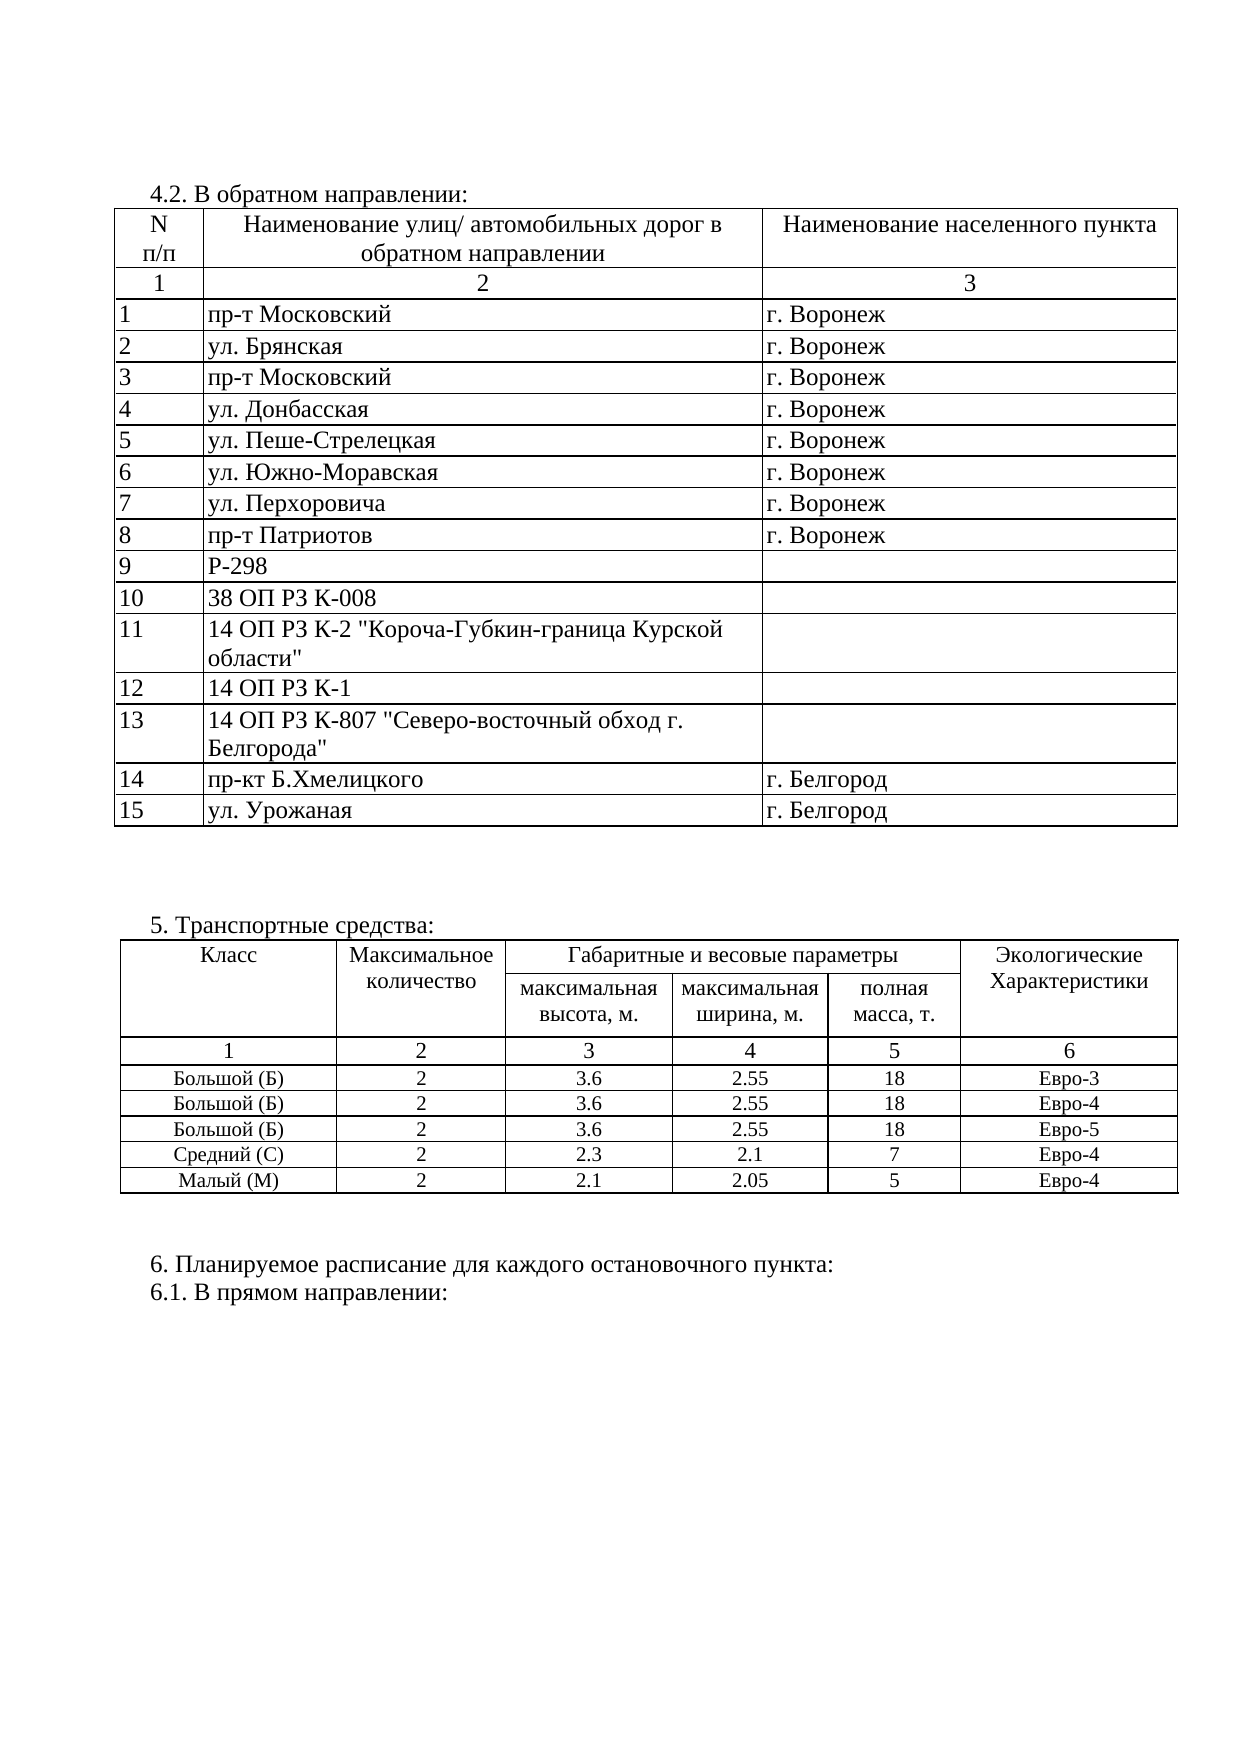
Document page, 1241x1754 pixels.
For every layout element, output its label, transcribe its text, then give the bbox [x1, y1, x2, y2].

table_cell 3 [506, 1038, 672, 1064]
table_cell 18 [829, 1117, 960, 1141]
table_cell 2 [337, 1142, 505, 1166]
table_cell пр-т Московский [204, 363, 762, 392]
table_cell 3 [763, 267, 1177, 298]
table_cell [763, 672, 1177, 703]
table_cell 3.6 [506, 1066, 672, 1089]
table_cell 2 [115, 331, 203, 361]
table_cell 2.1 [506, 1168, 672, 1192]
table_cell максимальная ширина, м. [673, 974, 827, 1036]
table_cell 5 [829, 1038, 960, 1064]
table_cell пр-т Патриотов [204, 520, 762, 550]
table_cell 14 [115, 763, 203, 794]
table_cell 14 ОП РЗ К-2 "Короча-Губкин-граница Курской области" [204, 614, 762, 672]
table_header Наименование улиц/ автомобильных дорог в обратном направлении [204, 209, 762, 267]
table_cell г. Воронеж [763, 361, 1177, 392]
table_cell 14 ОП РЗ К-1 [204, 673, 762, 703]
table_cell [763, 550, 1177, 581]
table_cell 1 [121, 1038, 336, 1064]
text 6. Планируемое расписание для каждого остановочного пункта: [150, 1249, 1090, 1277]
table_cell 38 ОП РЗ К-008 [204, 583, 762, 613]
table_cell г. Воронеж [763, 424, 1177, 455]
table_cell 4 [115, 394, 203, 424]
text 5. Транспортные средства: [150, 911, 1090, 939]
table_cell 2.3 [506, 1142, 672, 1166]
table_cell 7 [829, 1142, 960, 1166]
table_cell Большой (Б) [121, 1066, 336, 1089]
text 4.2. В обратном направлении: [150, 179, 1090, 207]
table_cell 2.1 [673, 1142, 827, 1166]
table_cell 5 [829, 1168, 960, 1192]
table_cell Евро-5 [961, 1117, 1177, 1141]
table_header Наименование населенного пункта [763, 209, 1177, 267]
table_cell максимальная высота, м. [506, 974, 672, 1036]
table_header Класс [121, 941, 336, 1036]
table_cell [763, 703, 1177, 762]
table_cell г. Белгород [763, 794, 1177, 825]
table_cell 9 [115, 551, 203, 581]
table_cell пр-кт Б.Хмелицкого [204, 764, 762, 794]
table_cell г. Воронеж [763, 518, 1177, 550]
table_cell 10 [115, 582, 203, 613]
table_cell г. Воронеж [763, 330, 1177, 361]
table_cell Евро-4 [961, 1091, 1177, 1115]
table_cell ул. Брянская [204, 331, 762, 361]
table_cell 1 [115, 268, 203, 298]
table_cell 2 [337, 1168, 505, 1192]
table_cell 3 [115, 362, 203, 392]
table_cell г. Воронеж [763, 298, 1177, 329]
table_cell 2.55 [673, 1091, 827, 1115]
table_cell г. Белгород [763, 762, 1177, 794]
table_cell 2.05 [673, 1168, 827, 1192]
table_cell Евро-4 [961, 1168, 1177, 1192]
table_cell 18 [829, 1091, 960, 1115]
table_cell г. Воронеж [763, 455, 1177, 487]
table_cell ул. Перхоровича [204, 488, 762, 518]
table_cell Средний (С) [121, 1142, 336, 1166]
table_cell 2.55 [673, 1066, 827, 1089]
table_cell 2 [337, 1038, 505, 1064]
table_cell Большой (Б) [121, 1117, 336, 1141]
table_cell [763, 613, 1177, 672]
table_cell 3.6 [506, 1091, 672, 1115]
table_cell 2 [337, 1066, 505, 1089]
table_cell г. Воронеж [763, 393, 1177, 424]
table_cell г. Воронеж [763, 487, 1177, 518]
table_cell 6 [115, 456, 203, 487]
table_cell Большой (Б) [121, 1091, 336, 1115]
table_cell 2.55 [673, 1117, 827, 1141]
table_cell 13 [115, 704, 203, 762]
table_cell ул. Южно-Моравская [204, 457, 762, 487]
table_cell пр-т Московский [204, 300, 762, 329]
table_cell 4 [673, 1038, 827, 1064]
table_cell 18 [829, 1066, 960, 1089]
text 6.1. В прямом направлении: [150, 1277, 1090, 1306]
table_cell 1 [115, 299, 203, 329]
table_cell ул. Пеше-Стрелецкая [204, 426, 762, 455]
table_header Максимальное количество [337, 941, 505, 1036]
table_cell 2 [337, 1091, 505, 1115]
table_cell 12 [115, 673, 203, 703]
table_cell Р-298 [204, 551, 762, 581]
table_cell 2 [204, 268, 762, 298]
table_cell 6 [961, 1038, 1177, 1064]
table_cell 15 [115, 795, 203, 825]
table_cell Евро-4 [961, 1142, 1177, 1166]
table_header N п/п [115, 209, 203, 267]
table_cell 11 [115, 614, 203, 672]
table_cell Евро-3 [961, 1066, 1177, 1089]
table_cell Малый (М) [121, 1168, 336, 1192]
table_cell [763, 581, 1177, 613]
table_cell 3.6 [506, 1117, 672, 1141]
table_cell 7 [115, 488, 203, 518]
table_cell 2 [337, 1117, 505, 1141]
table_cell полная масса, т. [829, 974, 960, 1036]
table_cell ул. Донбасская [204, 394, 762, 424]
table_cell ул. Урожаная [204, 795, 762, 825]
table_cell 8 [115, 519, 203, 550]
table_header Экологические Характеристики [961, 941, 1177, 1036]
table_cell 5 [115, 425, 203, 455]
table_cell 14 ОП РЗ К-807 "Северо-восточный обход г. Белгорода" [204, 705, 762, 762]
table_header Габаритные и весовые параметры [506, 941, 960, 973]
